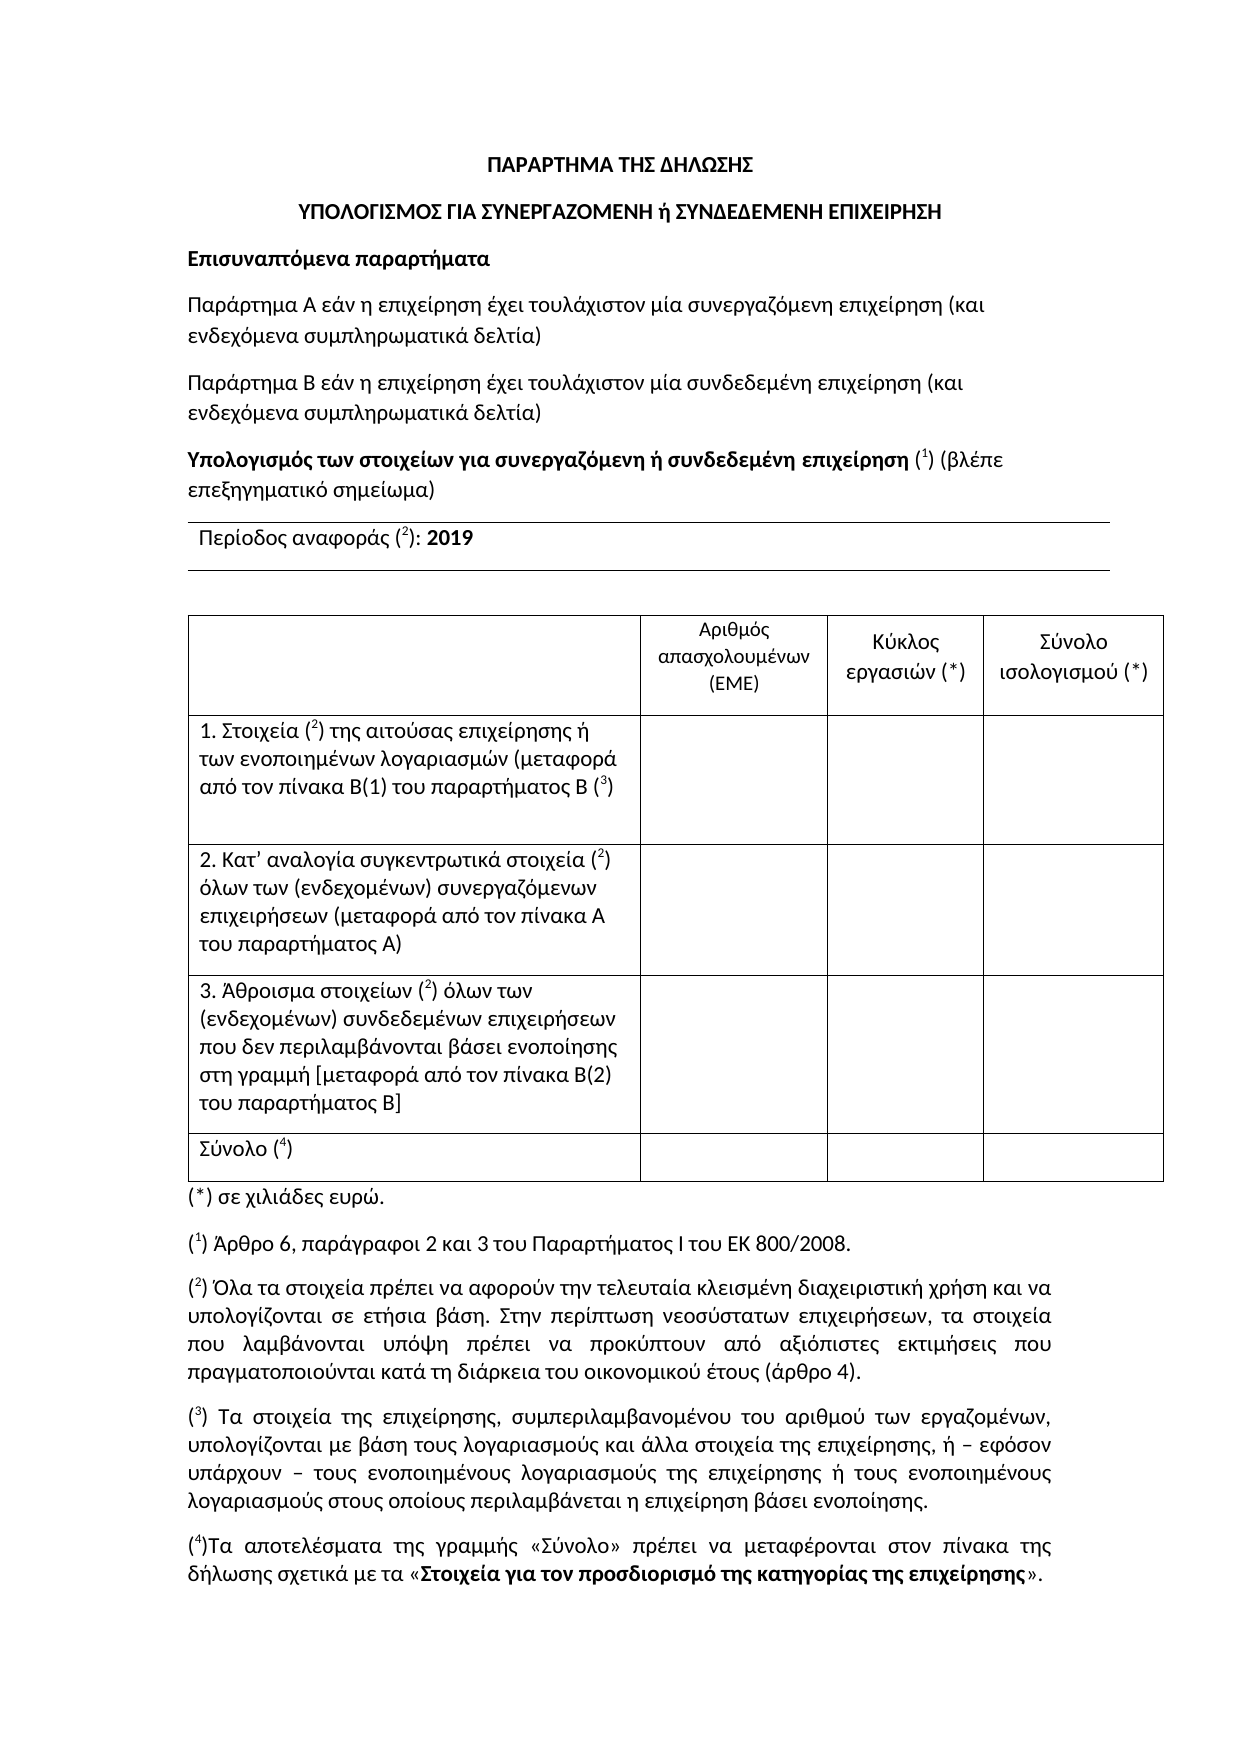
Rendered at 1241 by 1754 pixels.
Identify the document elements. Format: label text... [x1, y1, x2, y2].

text (3) Τα στοιχεία της επιχείρησης, συμπεριλαμβανομένου του αριθμού των εργαζομένων, υπολογίζονται με βάση τους λογαριασμούς και άλλα στοιχεία της επιχείρησης, ή – εφόσον υπάρχουν – τους ενοποιημένους λογαριασμούς της επιχείρησης ή τους ενοποιημένους λογαριασμούς στους οποίους περιλαμβάνεται η επιχείρηση βάσει ενοποίησης. [187, 1402, 1053, 1514]
text ΥΠΟΛΟΓΙΣΜΟΣ ΓΙΑ ΣΥΝΕΡΓΑΖΟΜΕΝΗ ή ΣΥΝΔΕΔΕΜΕΝΗ ΕΠΙΧΕΙΡΗΣΗ [187, 197, 1053, 225]
table_cell [984, 716, 1163, 844]
table_cell [828, 1134, 983, 1181]
table_header Αριθμός απασχολουμένων (ΕΜΕ) [641, 616, 827, 715]
table_cell [828, 716, 983, 844]
text Παράρτημα Α εάν η επιχείρηση έχει τουλάχιστον μία συνεργαζόμενη επιχείρηση (και ενδεχόμενα συμπληρωματικά δελτία) [187, 291, 1053, 349]
text (2) Όλα τα στοιχεία πρέπει να αφορούν την τελευταία κλεισμένη διαχειριστική χρήση και να υπολογίζονται σε ετήσια βάση. Στην περίπτωση νεοσύστατων επιχειρήσεων, τα στοιχεία που λαμβάνονται υπόψη πρέπει να προκύπτουν από αξιόπιστες εκτιμήσεις που πραγματοποιούνται κατά τη διάρκεια του οικονομικού έτους (άρθρο 4). [187, 1273, 1053, 1386]
text Επισυναπτόμενα παραρτήματα [187, 244, 1053, 272]
text (4)Τα αποτελέσματα της γραμμής «Σύνολο» πρέπει να μεταφέρονται στον πίνακα της δήλωσης σχετικά με τα «Στοιχεία για τον προσδιορισμό της κατηγορίας της επιχείρησης». [187, 1531, 1053, 1587]
table_cell [984, 1134, 1163, 1181]
table_header [189, 616, 640, 715]
table_cell [984, 976, 1163, 1133]
table_cell [828, 845, 983, 975]
text Υπολογισμός των στοιχείων για συνεργαζόμενη ή συνδεδεμένη επιχείρηση (1) (βλέπε επεξηγηματικό σημείωμα) [187, 445, 1053, 503]
text ΠΑΡΑΡΤΗΜΑ ΤΗΣ ΔΗΛΩΣΗΣ [187, 150, 1053, 178]
table_cell [641, 976, 827, 1133]
table_cell 3. Άθροισμα στοιχείων (2) όλων των (ενδεχομένων) συνδεδεμένων επιχειρήσεων που δεν περιλαμβάνονται βάσει ενοποίησης στη γραμμή [μεταφορά από τον πίνακα Β(2) του παραρτήματος Β] [189, 976, 640, 1133]
table_cell [641, 845, 827, 975]
text (*) σε χιλιάδες ευρώ. [187, 1182, 1053, 1210]
table_cell [641, 716, 827, 844]
table_header Περίοδος αναφοράς (2): 2019 [188, 523, 1110, 570]
table_cell Σύνολο (4) [189, 1134, 640, 1181]
table_cell 1. Στοιχεία (2) της αιτούσας επιχείρησης ή των ενοποιημένων λογαριασμών (μεταφορά από τον πίνακα Β(1) του παραρτήματος Β (3) [189, 716, 640, 844]
text Παράρτημα Β εάν η επιχείρηση έχει τουλάχιστον μία συνδεδεμένη επιχείρηση (και ενδεχόμενα συμπληρωματικά δελτία) [187, 368, 1053, 426]
text (1) Άρθρο 6, παράγραφοι 2 και 3 του Παραρτήματος Ι του ΕΚ 800/2008. [187, 1229, 1053, 1257]
table_cell 2. Κατ’ αναλογία συγκεντρωτικά στοιχεία (2) όλων των (ενδεχομένων) συνεργαζόμενων επιχειρήσεων (μεταφορά από τον πίνακα Α του παραρτήματος Α) [189, 845, 640, 975]
table_cell [641, 1134, 827, 1181]
table_header Σύνολο ισολογισμού (*) [984, 616, 1163, 715]
table_cell [984, 845, 1163, 975]
table_header Κύκλος εργασιών (*) [828, 616, 983, 715]
table_cell [828, 976, 983, 1133]
